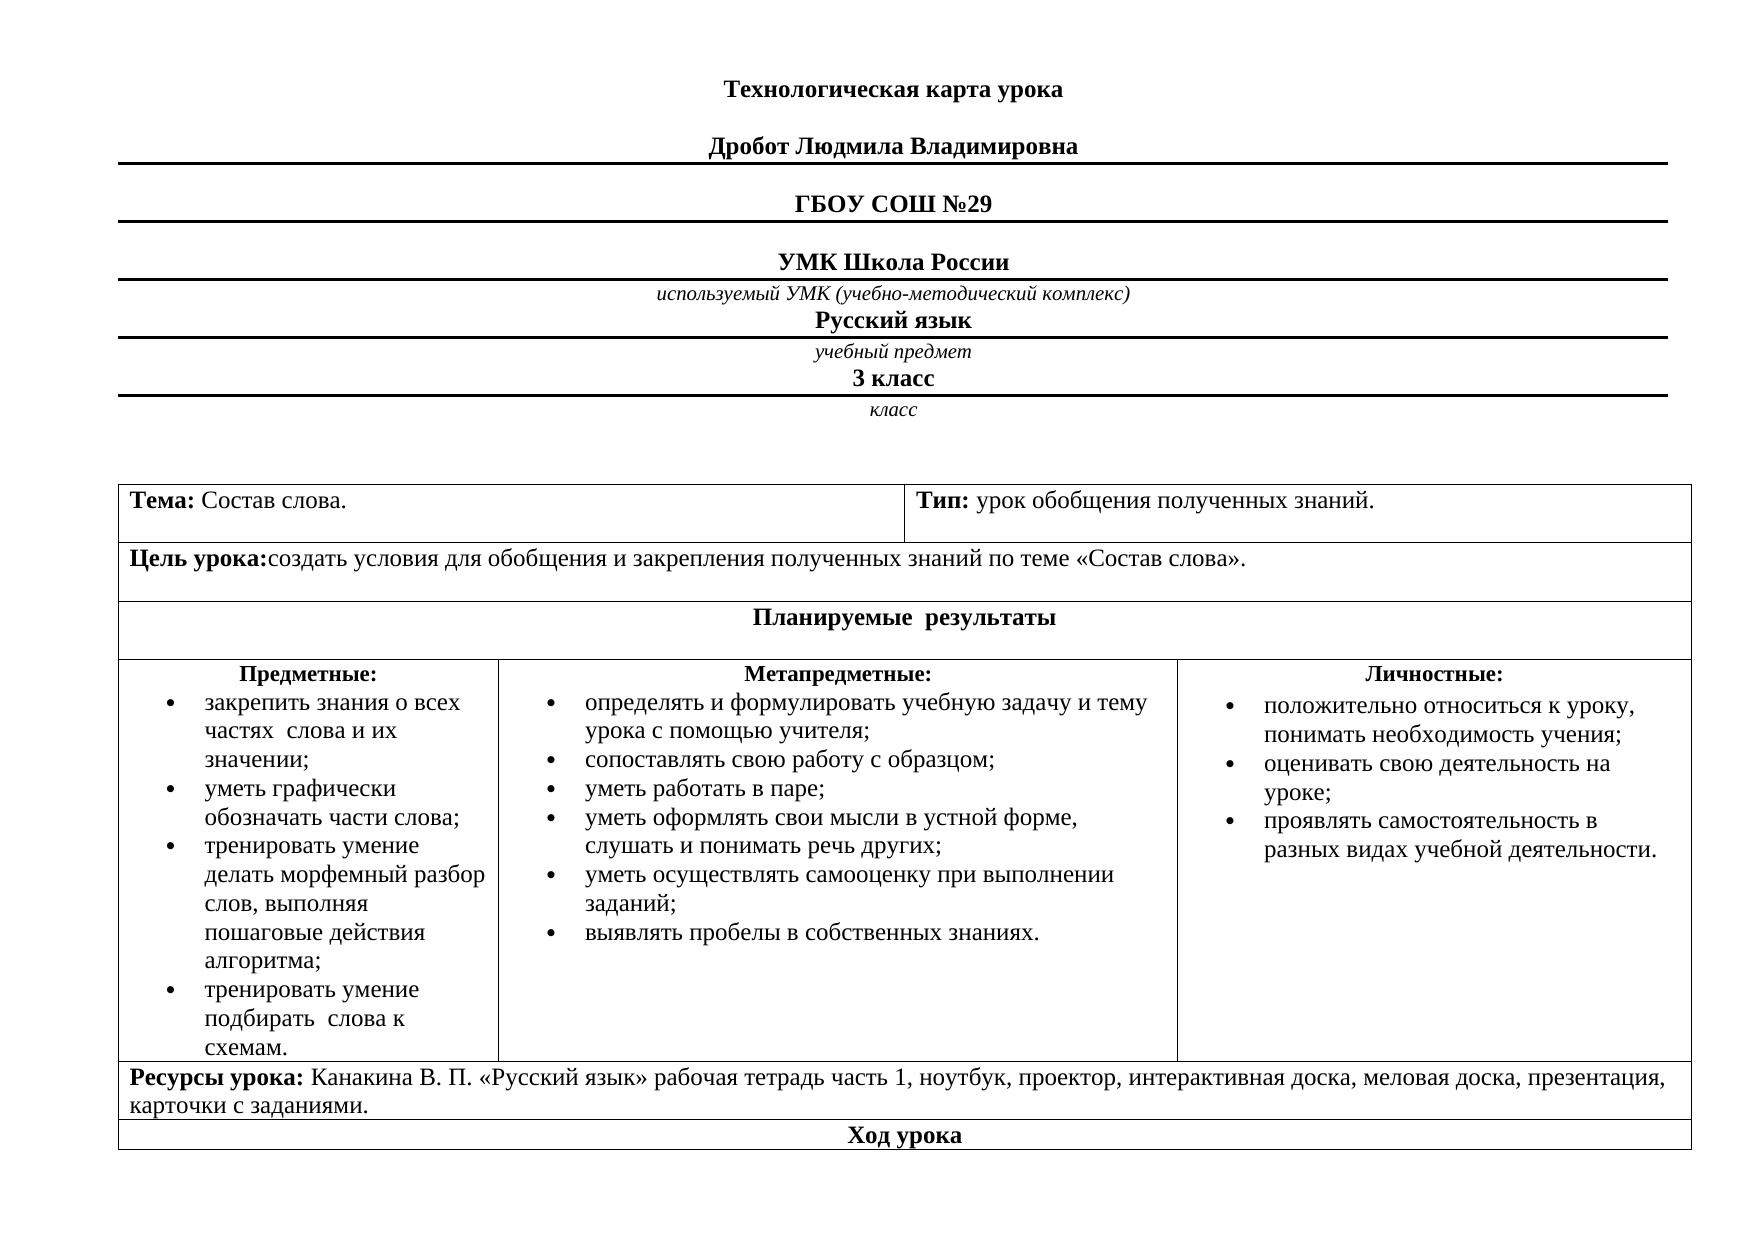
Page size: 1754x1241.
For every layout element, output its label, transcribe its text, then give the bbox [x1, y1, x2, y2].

table_cell Цель урока:создать условия для обобщения и закрепления полученных знаний по теме «Состав слова». [119, 543, 1691, 601]
table_cell Личностные: положительно относиться к уроку, понимать необходимость учения; оценивать свою деятельность на уроке; проявлять самостоятельность в разных видах учебной деятельности. [1178, 660, 1691, 1061]
text Дробот Людмила Владимировна [118, 131, 1668, 162]
text Технологическая карта урока [118, 74, 1668, 103]
text Русский язык [118, 305, 1668, 336]
text класс [118, 397, 1668, 421]
text 3 класс [118, 363, 1668, 394]
table_cell Планируемые результаты [119, 602, 1691, 659]
text используемый УМК (учебно-методический комплекс) [118, 281, 1668, 305]
text УМК Школа России [118, 247, 1668, 278]
table_cell Метапредметные: определять и формулировать учебную задачу и тему урока с помощью учителя; сопоставлять свою работу с образцом; уметь работать в паре; уметь оформлять свои мысли в устной форме, слушать и понимать речь других; уметь осуществлять самооценку при выполнении заданий; выявлять пробелы в собственных знаниях. [499, 660, 1177, 1061]
table_header Тема: Состав слова. [119, 485, 904, 542]
table_cell Ресурсы урока: Канакина В. П. «Русский язык» рабочая тетрадь часть 1, ноутбук, проектор, интерактивная доска, меловая доска, презентация, карточки с заданиями. [119, 1062, 1691, 1119]
table_cell Ход урока [119, 1120, 1691, 1149]
text ГБОУ СОШ №29 [118, 189, 1668, 220]
table_cell Предметные: закрепить знания о всех частях слова и их значении; уметь графически обозначать части слова; тренировать умение делать морфемный разбор слов, выполняя пошаговые действия алгоритма; тренировать умение подбирать слова к схемам. [119, 660, 498, 1061]
text учебный предмет [118, 339, 1668, 363]
table_header Тип: урок обобщения полученных знаний. [905, 485, 1691, 542]
